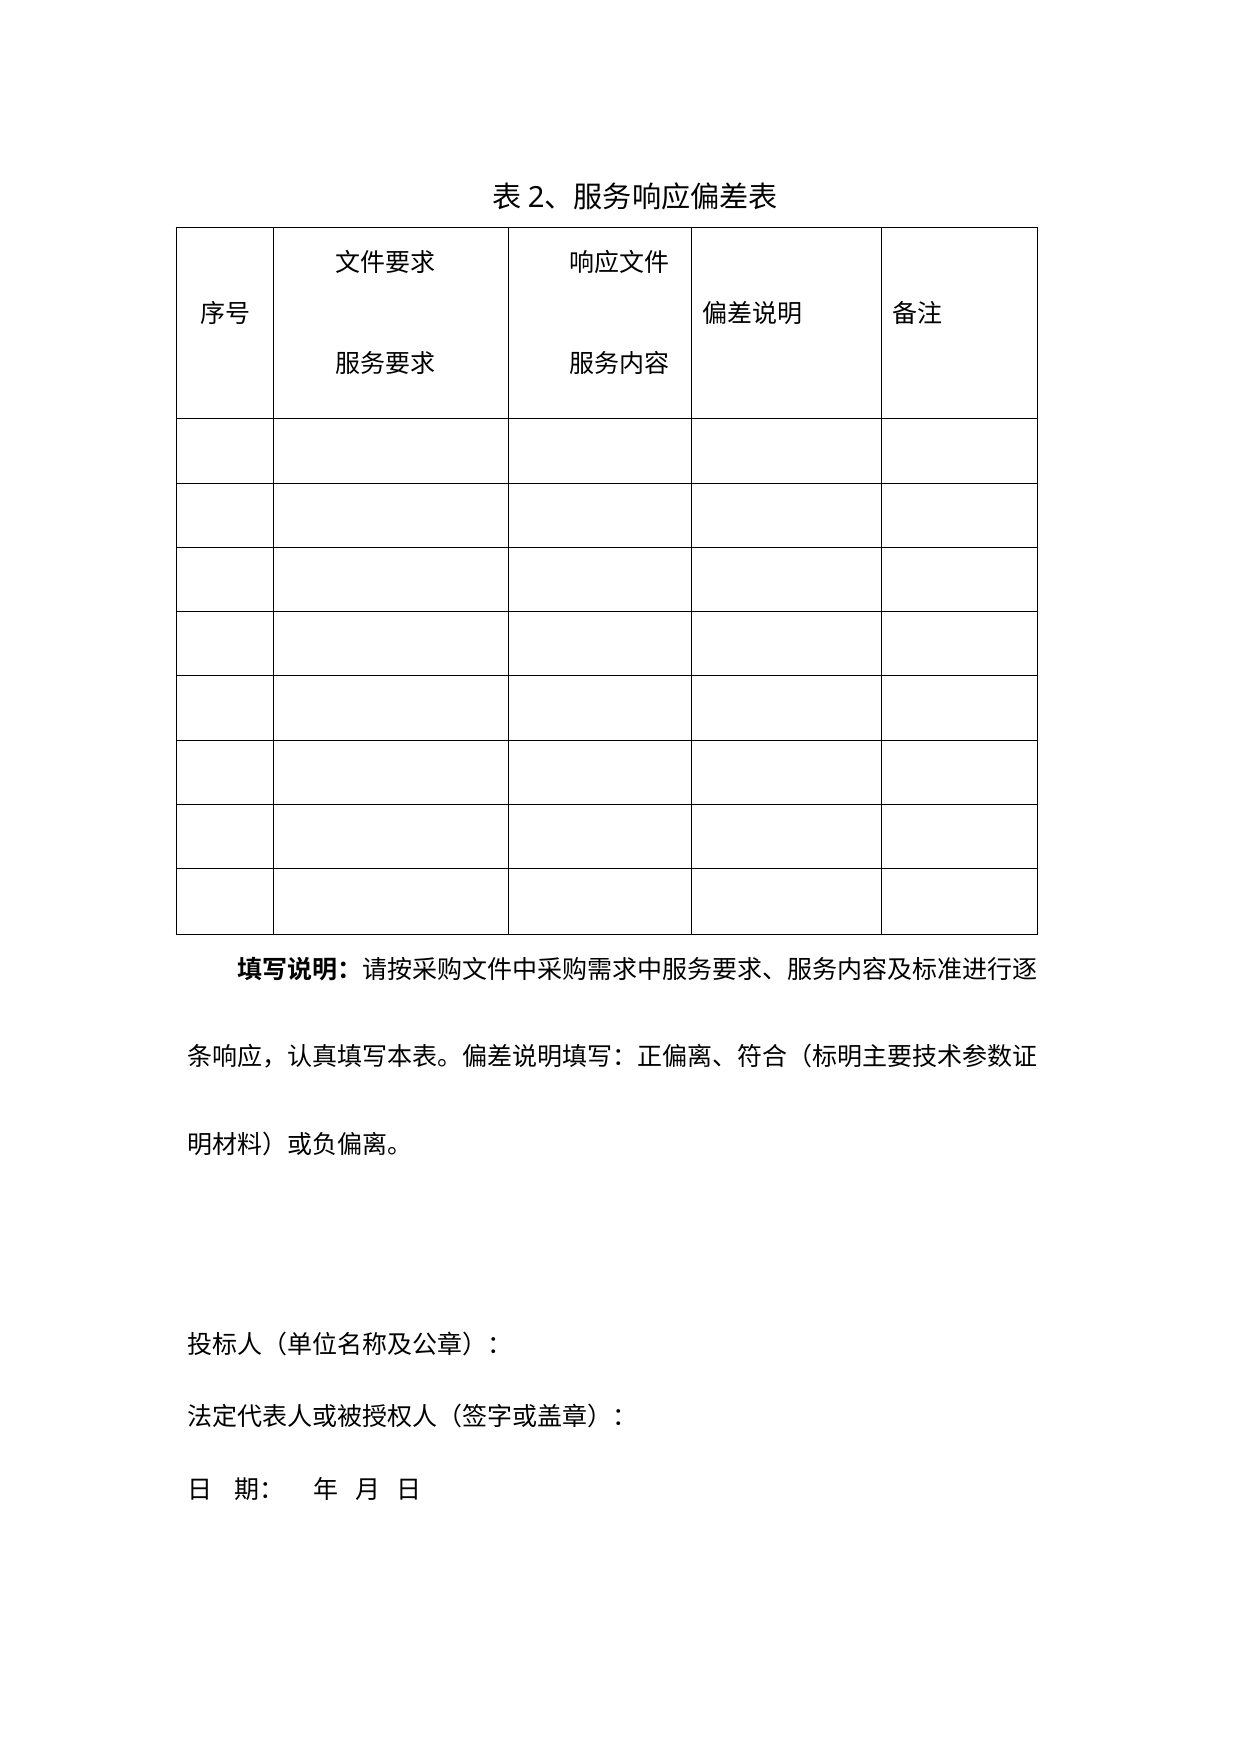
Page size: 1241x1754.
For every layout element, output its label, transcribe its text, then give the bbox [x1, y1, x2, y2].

table_cell [509, 869, 691, 934]
table_cell [177, 741, 273, 804]
table_cell [692, 741, 881, 804]
table_header 序号 [177, 228, 273, 418]
table_cell [692, 805, 881, 868]
table_cell [692, 548, 881, 611]
text 填写说明：请按采购文件中采购需求中服务要求、服务内容及标准进行逐条响应，认真填写本表。偏差说明填写：正偏离、符合（标明主要技术参数证明材料）或负偏离。 [187, 935, 1053, 1175]
table_cell [177, 484, 273, 547]
table_cell [509, 676, 691, 739]
table_header 偏差说明 [692, 228, 881, 418]
table_cell [882, 419, 1037, 482]
table_cell [274, 676, 508, 739]
table_cell [274, 612, 508, 675]
table_cell [274, 419, 508, 482]
table_header 响应文件 服务内容 [509, 228, 691, 418]
table_cell [177, 676, 273, 739]
table_cell [882, 612, 1037, 675]
table_cell [692, 869, 881, 934]
table_cell [882, 741, 1037, 804]
table_header 文件要求 服务要求 [274, 228, 508, 418]
table_cell [692, 484, 881, 547]
table_cell [882, 548, 1037, 611]
table_cell [177, 419, 273, 482]
table_cell [882, 676, 1037, 739]
table_cell [274, 741, 508, 804]
table_cell [177, 805, 273, 868]
table_cell [274, 484, 508, 547]
text 日 期： 年 月 日 [187, 1469, 1053, 1505]
table_cell [274, 805, 508, 868]
table_cell [509, 484, 691, 547]
table_cell [177, 612, 273, 675]
table_cell [882, 484, 1037, 547]
table_cell [692, 419, 881, 482]
table_cell [882, 869, 1037, 934]
table_cell [274, 869, 508, 934]
table_cell [509, 419, 691, 482]
text 法定代表人或被授权人（签字或盖章）： [187, 1397, 1053, 1433]
table_cell [509, 741, 691, 804]
text 表2、服务响应偏差表 [187, 162, 1053, 227]
table_cell [692, 676, 881, 739]
table_cell [509, 805, 691, 868]
table_cell [177, 548, 273, 611]
table_cell [177, 869, 273, 934]
table_header 备注 [882, 228, 1037, 418]
table_cell [274, 548, 508, 611]
text 投标人（单位名称及公章）： [187, 1324, 1053, 1360]
table_cell [882, 805, 1037, 868]
table_cell [509, 548, 691, 611]
table_cell [692, 612, 881, 675]
table_cell [509, 612, 691, 675]
